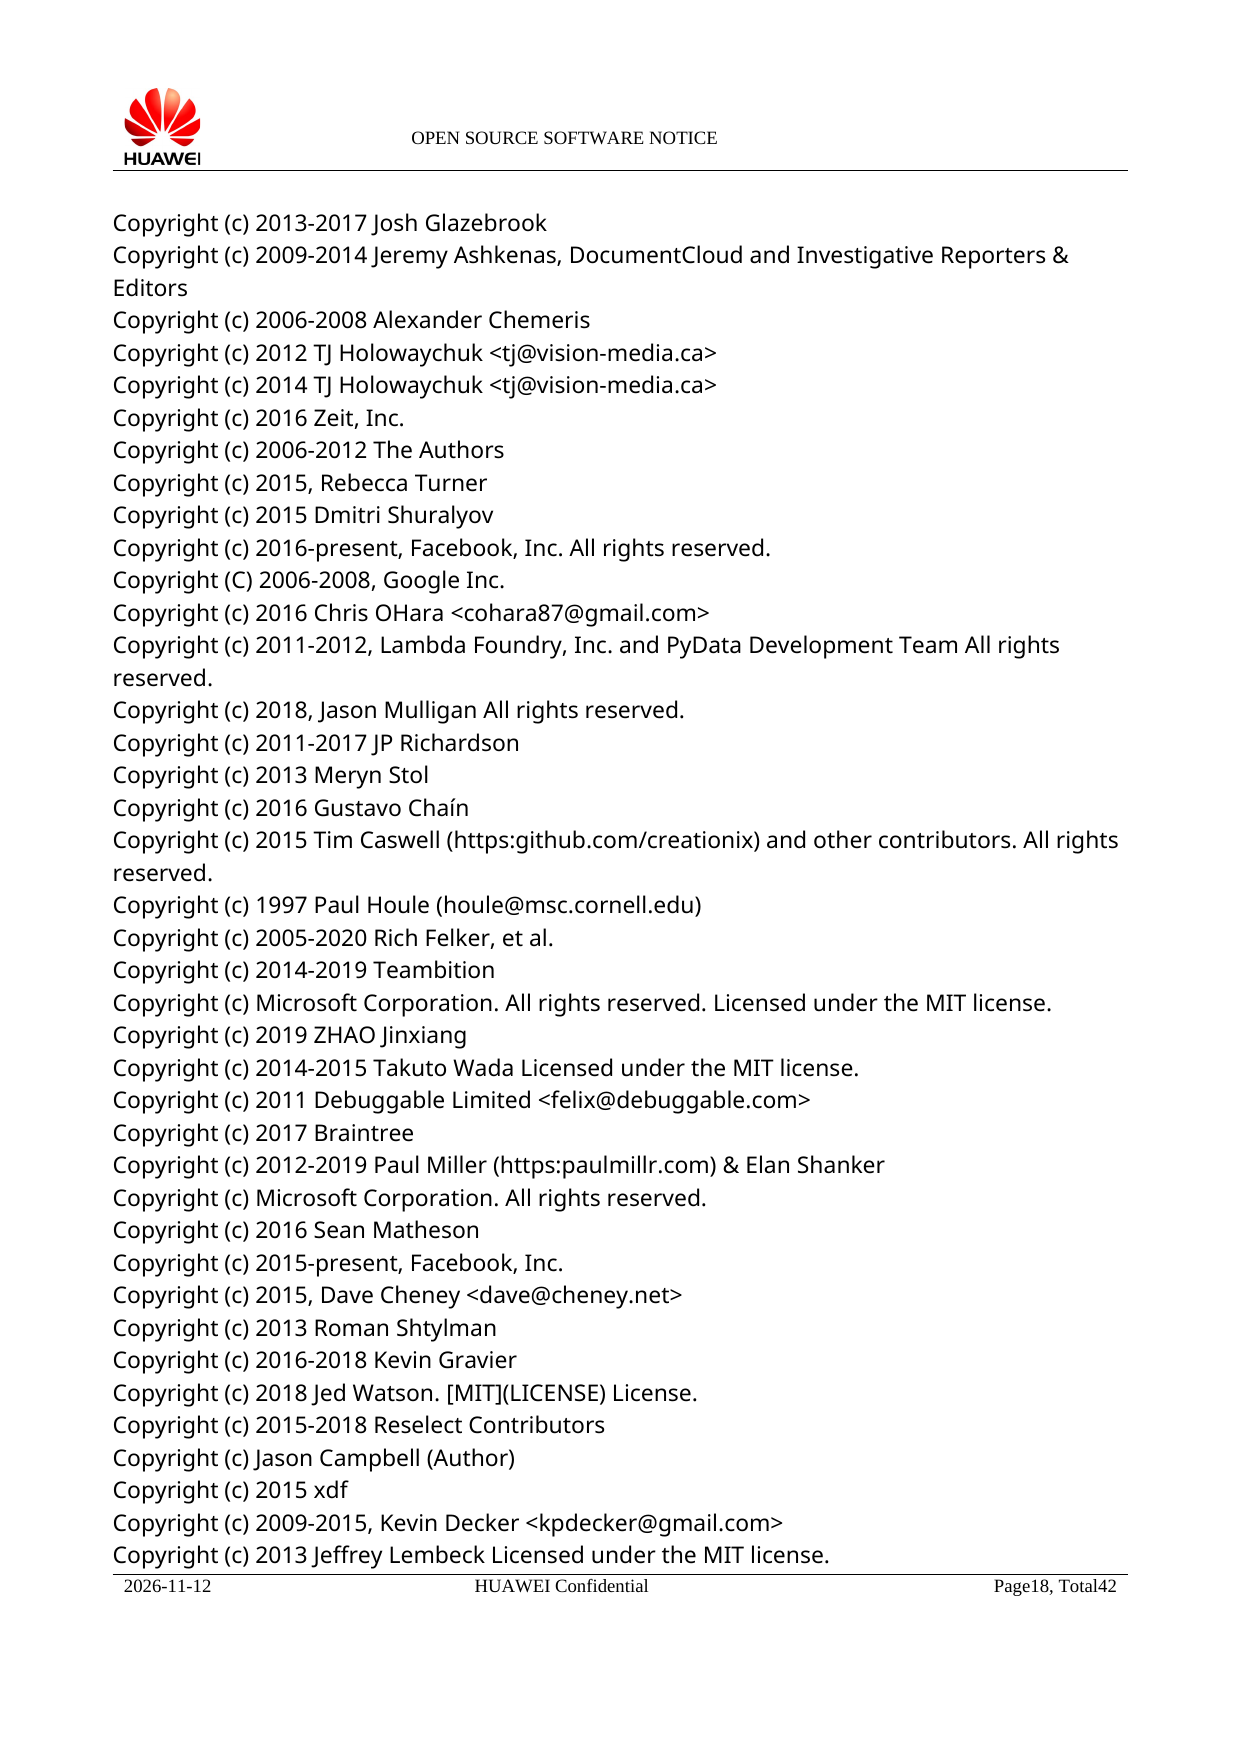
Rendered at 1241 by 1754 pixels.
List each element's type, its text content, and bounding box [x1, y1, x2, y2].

picture [124, 88, 201, 165]
